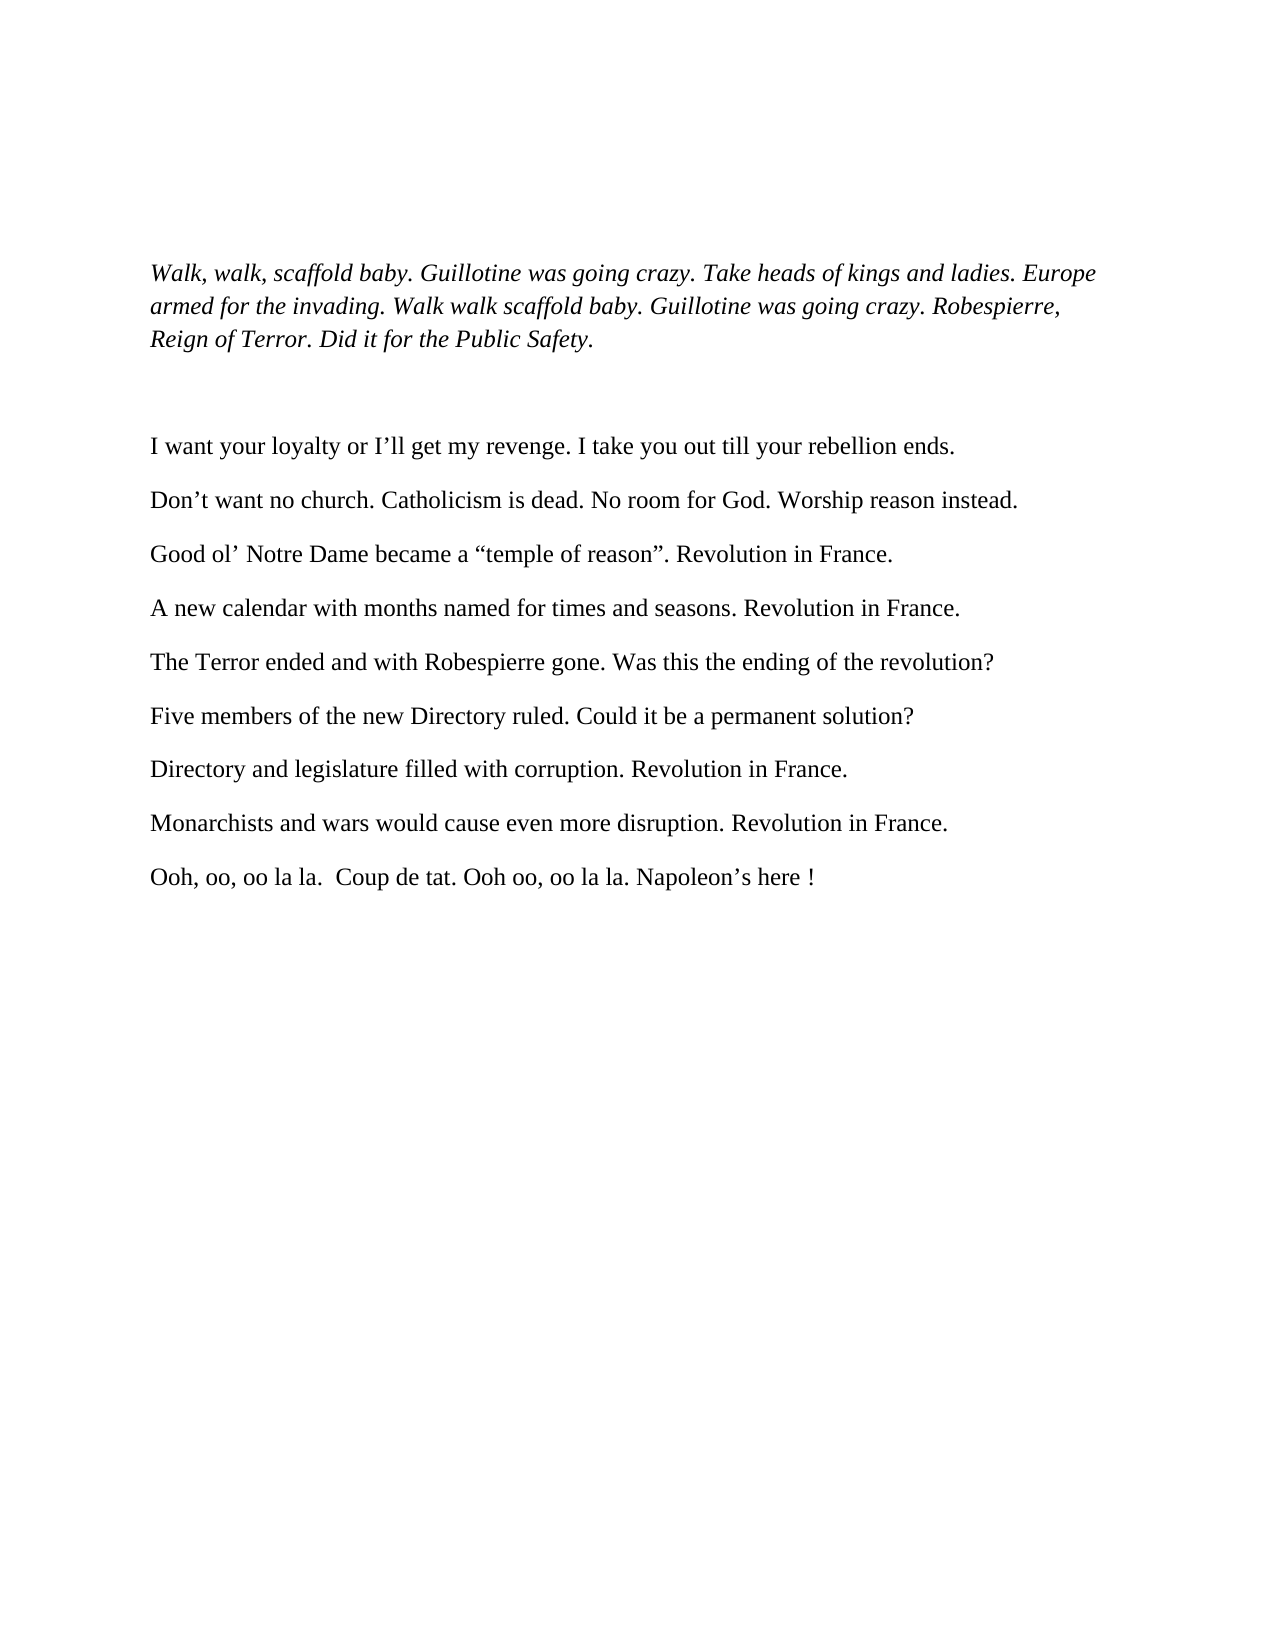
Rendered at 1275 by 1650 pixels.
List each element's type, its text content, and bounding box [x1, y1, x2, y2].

text A new calendar with months named for times and seasons. Revolution in France. [150, 593, 1125, 622]
text Walk, walk, scaffold baby. Guillotine was going crazy. Take heads of kings and ladies. Europe armed for the invading. Walk walk scaffold baby. Guillotine was going crazy. Robespierre, Reign of Terror. Did it for the Public Safety. [150, 258, 1125, 352]
text Five members of the new Directory ruled. Could it be a permanent solution? [150, 701, 1125, 729]
text The Terror ended and with Robespierre gone. Was this the ending of the revolution? [150, 647, 1125, 676]
text I want your loyalty or I’ll get my revenge. I take you out till your rebellion ends. [150, 431, 1125, 460]
text Monarchists and wars would cause even more disruption. Revolution in France. [150, 808, 1125, 837]
text Don’t want no church. Catholicism is dead. No room for God. Worship reason instead. [150, 485, 1125, 514]
text Ooh, oo, oo la la. Coup de tat. Ooh oo, oo la la. Napoleon’s here ! [150, 862, 1125, 891]
text Directory and legislature filled with corruption. Revolution in France. [150, 754, 1125, 783]
text Good ol’ Notre Dame became a “temple of reason”. Revolution in France. [150, 539, 1125, 568]
